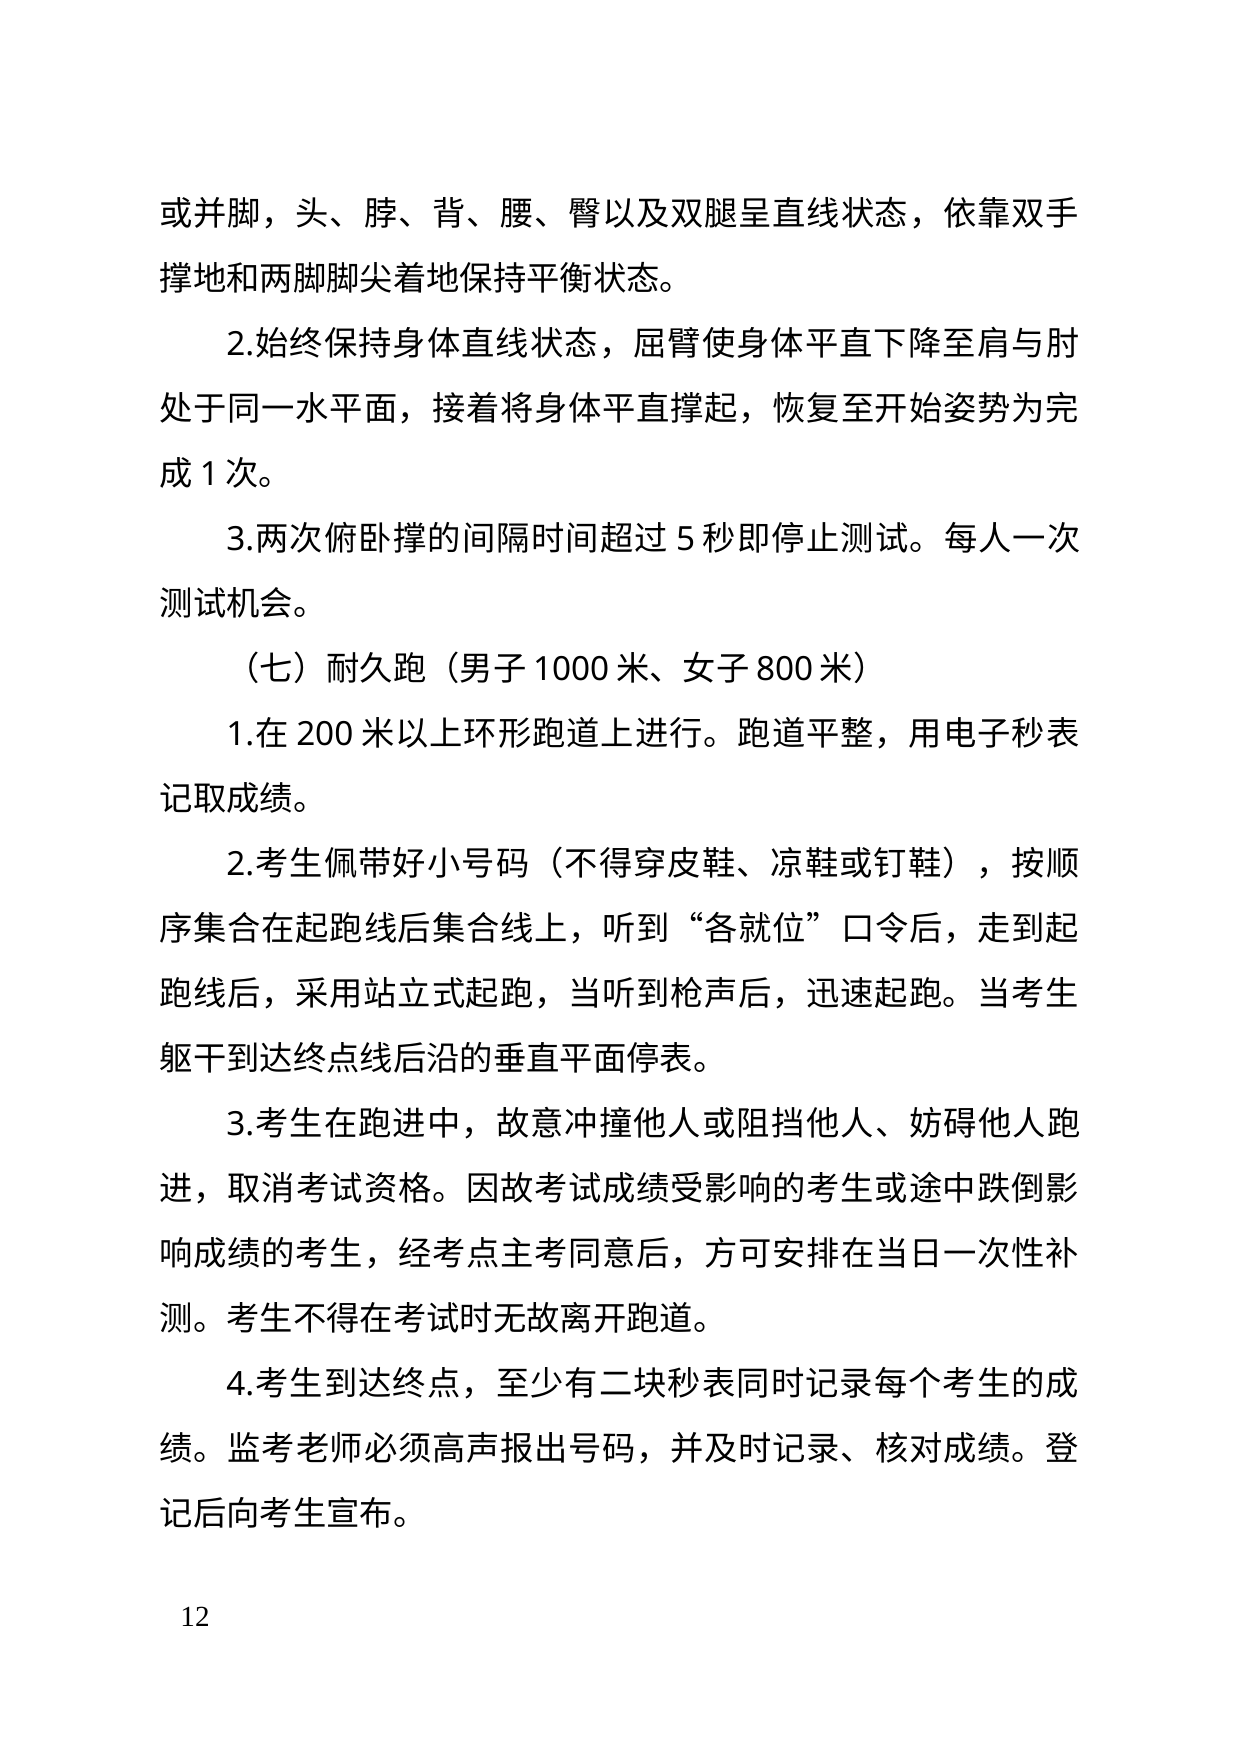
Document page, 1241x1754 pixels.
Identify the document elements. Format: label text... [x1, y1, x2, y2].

text 2.始终保持身体直线状态，屈臂使身体平直下降至肩与肘处于同一水平面，接着将身体平直撑起，恢复至开始姿势为完成1次。 [159, 308, 1081, 503]
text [159, 178, 1081, 308]
text 2.考生佩带好小号码（不得穿皮鞋、凉鞋或钉鞋），按顺序集合在起跑线后集合线上，听到“各就位”口令后，走到起跑线后，采用站立式起跑，当听到枪声后，迅速起跑。当考生躯干到达终点线后沿的垂直平面停表。 [159, 828, 1081, 1088]
text 3.考生在跑进中，故意冲撞他人或阻挡他人、妨碍他人跑进，取消考试资格。因故考试成绩受影响的考生或途中跌倒影响成绩的考生，经考点主考同意后，方可安排在当日一次性补测。考生不得在考试时无故离开跑道。 [159, 1088, 1081, 1348]
text （七）耐久跑（男子1000米、女子800米） [159, 633, 1081, 698]
text 1.在200米以上环形跑道上进行。跑道平整，用电子秒表记取成绩。 [159, 698, 1081, 828]
text 4.考生到达终点，至少有二块秒表同时记录每个考生的成绩。监考老师必须高声报出号码，并及时记录、核对成绩。登记后向考生宣布。 [159, 1348, 1081, 1543]
text 3.两次俯卧撑的间隔时间超过5秒即停止测试。每人一次测试机会。 [159, 503, 1081, 633]
